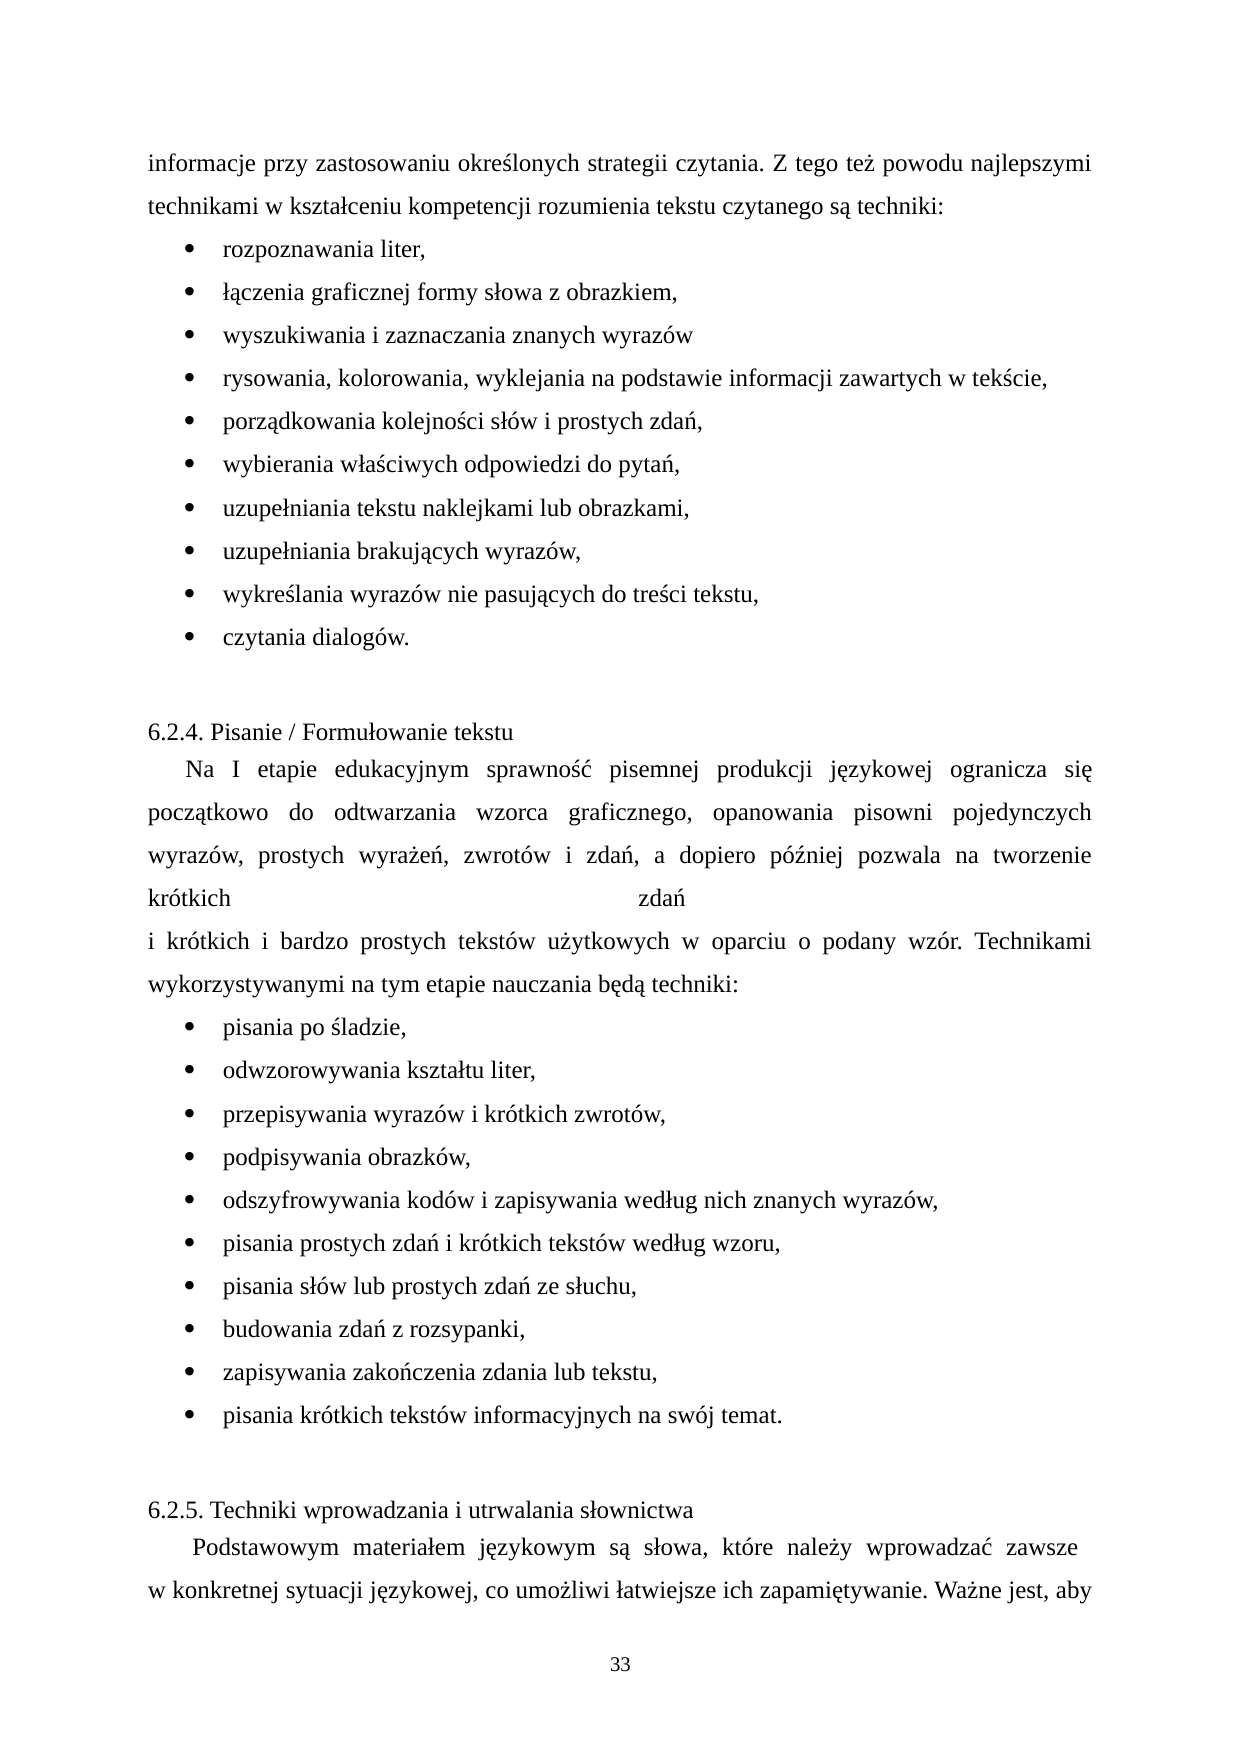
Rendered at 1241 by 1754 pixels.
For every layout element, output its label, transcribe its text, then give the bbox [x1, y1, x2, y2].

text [148, 148, 1093, 219]
list budowania zdań z rozsypanki, [185, 1314, 1093, 1343]
list odszyfrowywania kodów i zapisywania według nich znanych wyrazów, [185, 1185, 1093, 1214]
list pisania po śladzie, [185, 1012, 1093, 1041]
list rysowania, kolorowania, wyklejania na podstawie informacji zawartych w tekście, [185, 363, 1093, 392]
subtitle 6.2.4. Pisanie / Formułowanie tekstu [148, 717, 1093, 745]
list zapisywania zakończenia zdania lub tekstu, [185, 1357, 1093, 1386]
list łączenia graficznej formy słowa z obrazkiem, [185, 277, 1093, 306]
list wybierania właściwych odpowiedzi do pytań, [185, 449, 1093, 478]
list pisania krótkich tekstów informacyjnych na swój temat. [185, 1401, 1093, 1429]
list wyszukiwania i zaznaczania znanych wyrazów [185, 320, 1093, 349]
list czytania dialogów. [185, 622, 1093, 651]
list rozpoznawania liter, [185, 234, 1093, 263]
list porządkowania kolejności słów i prostych zdań, [185, 406, 1093, 435]
list podpisywania obrazków, [185, 1142, 1093, 1171]
list przepisywania wyrazów i krótkich zwrotów, [185, 1099, 1093, 1127]
list pisania słów lub prostych zdań ze słuchu, [185, 1271, 1093, 1300]
text Na I etapie edukacyjnym sprawność pisemnej produkcji językowej ogranicza się początkowo do odtwarzania wzorca graficznego, opanowania pisowni pojedynczych wyrazów, prostych wyrażeń, zwrotów i zdań, a dopiero później pozwala na tworzenie krótkich zdań i krótkich i bardzo prostych tekstów użytkowych w oparciu o podany wzór. Technikami wykorzystywanymi na tym etapie nauczania będą techniki: [148, 754, 1093, 998]
list pisania prostych zdań i krótkich tekstów według wzoru, [185, 1228, 1093, 1257]
list wykreślania wyrazów nie pasujących do treści tekstu, [185, 579, 1093, 608]
list uzupełniania brakujących wyrazów, [185, 536, 1093, 564]
subtitle 6.2.5. Techniki wprowadzania i utrwalania słownictwa [148, 1495, 1093, 1524]
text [148, 1532, 1093, 1604]
list odwzorowywania kształtu liter, [185, 1056, 1093, 1084]
list uzupełniania tekstu naklejkami lub obrazkami, [185, 493, 1093, 521]
